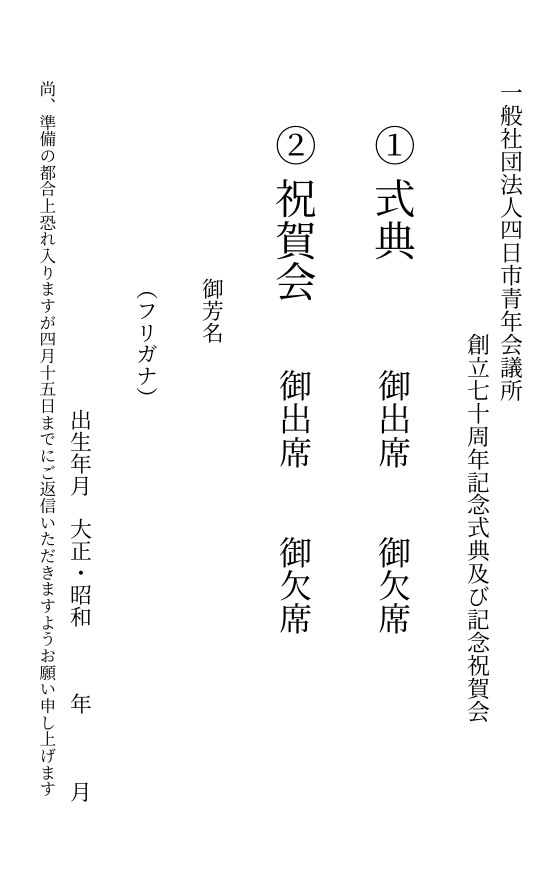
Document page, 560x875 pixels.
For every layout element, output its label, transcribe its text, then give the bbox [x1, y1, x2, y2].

text 創立七十周年記念式典及び記念祝賀会 [462, 81, 495, 815]
text ② 祝賀会 御出席 御欠席 [263, 59, 329, 815]
text 一般社団法人四日市青年会議所 [495, 81, 528, 815]
text 尚、準備の都合上恐れ入りますが四月十五日までにご返信いただきますようお願い申し上げます [31, 81, 64, 815]
text （フリガナ） [131, 59, 164, 815]
text 出生年月 大正・昭和 年 月 [64, 59, 97, 815]
text 御芳名 [197, 59, 230, 815]
text ① 式典 御出席 御欠席 [362, 59, 429, 815]
